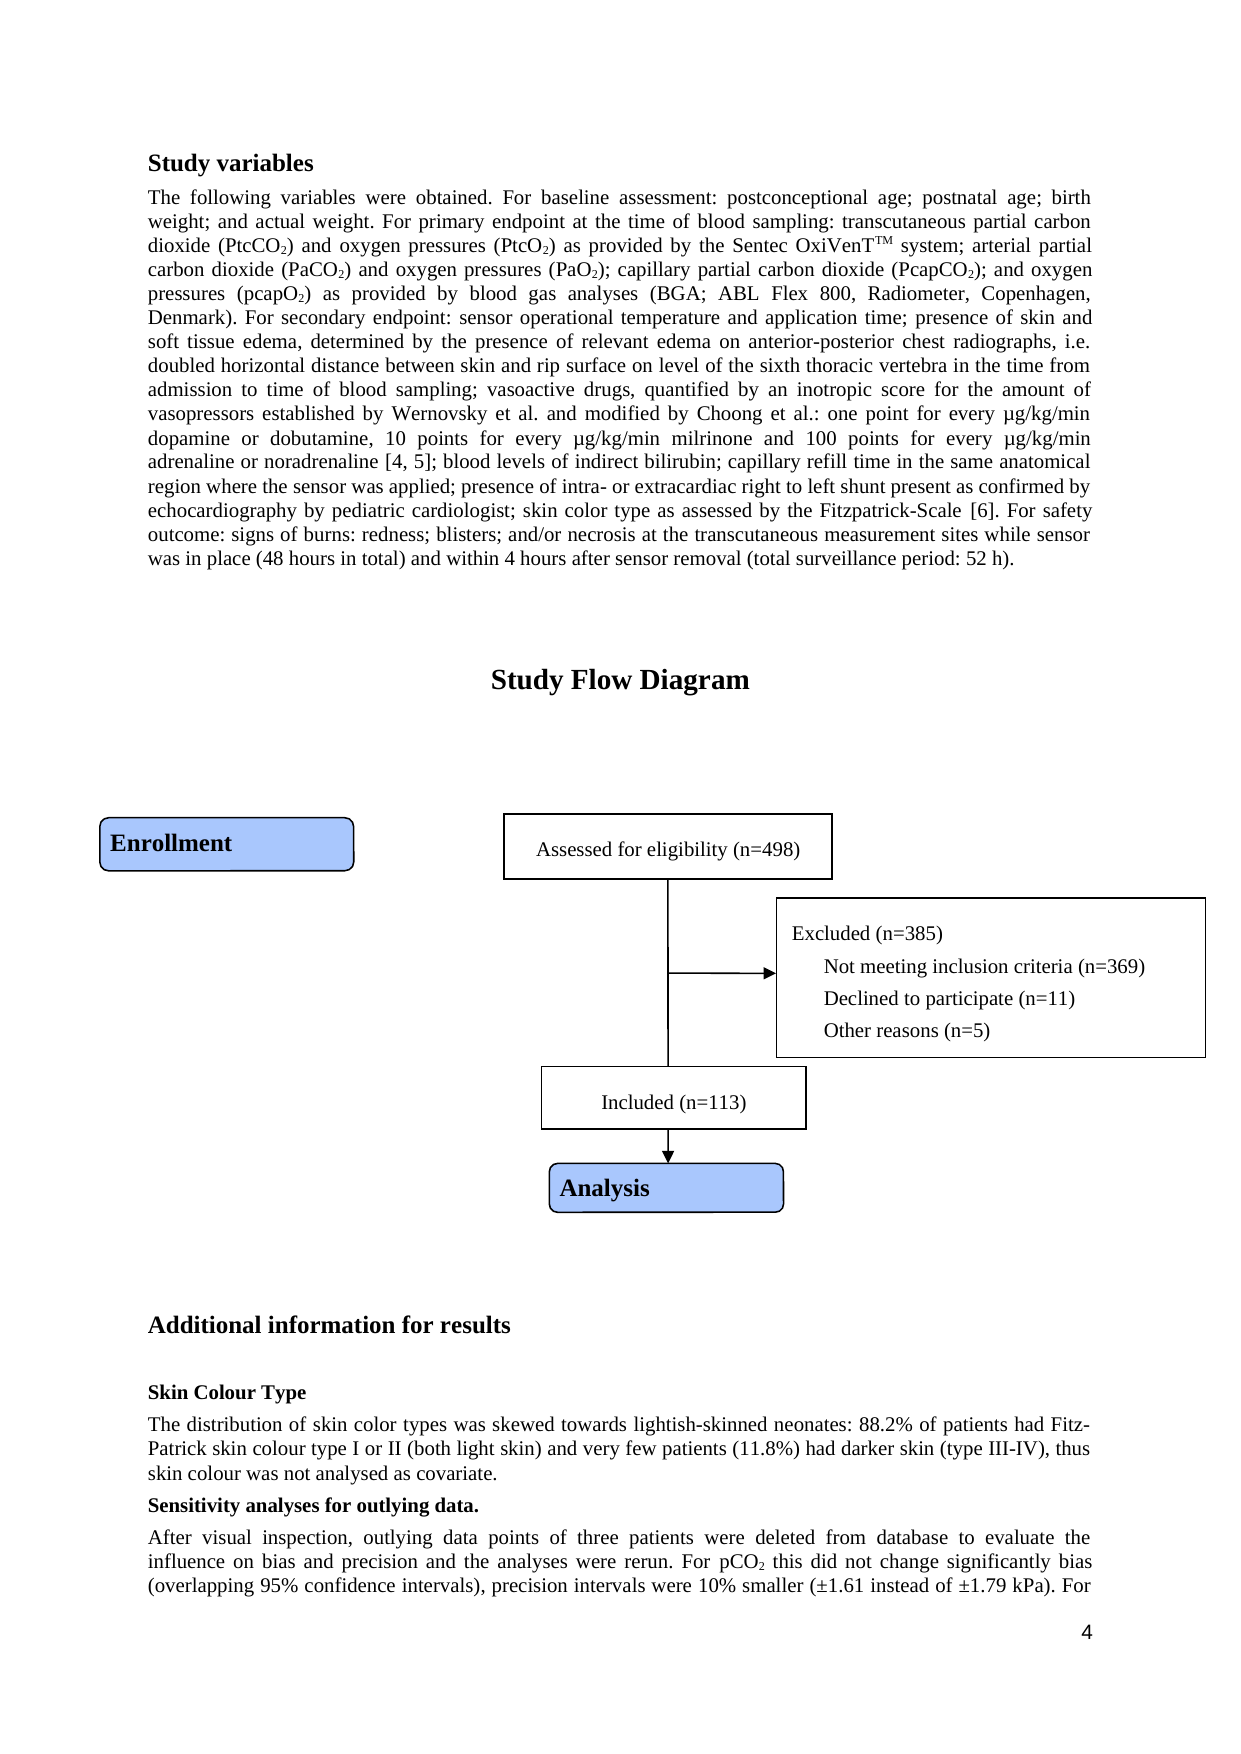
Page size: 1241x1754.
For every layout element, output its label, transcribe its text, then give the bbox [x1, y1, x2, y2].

text Skin Colour Type [148, 1380, 1092, 1404]
text The distribution of skin color types was skewed towards lightish-skinned neonates: 88.2% of patients had Fitz-Patrick skin colour type I or II (both light skin) and very few patients (11.8%) had darker skin (type III-IV), thus skin colour was not analysed as covariate. [148, 1412, 1092, 1484]
text Sensitivity analyses for outlying data. [148, 1493, 1092, 1517]
subtitle Study variables [148, 148, 1092, 176]
text The following variables were obtained. For baseline assessment: postconceptional age; postnatal age; birth weight; and actual weight. For primary endpoint at the time of blood sampling: transcutaneous partial carbon dioxide (PtcCO2) and oxygen pressures (PtcO2) as provided by the Sentec OxiVenTTM system; arterial partial carbon dioxide (PaCO2) and oxygen pressures (PaO2); capillary partial carbon dioxide (PcapCO2); and oxygen pressures (pcapO2) as provided by blood gas analyses (BGA; ABL Flex 800, Radiometer, Copenhagen, Denmark). For secondary endpoint: sensor operational temperature and application time; presence of skin and soft tissue edema, determined by the presence of relevant edema on anterior-posterior chest radiographs, i.e. doubled horizontal distance between skin and rip surface on level of the sixth thoracic vertebra in the time from admission to time of blood sampling; vasoactive drugs, quantified by an inotropic score for the amount of vasopressors established by Wernovsky et al. and modified by Choong et al.: one point for every µg/kg/min dopamine or dobutamine, 10 points for every µg/kg/min milrinone and 100 points for every µg/kg/min adrenaline or noradrenaline [4, 5]; blood levels of indirect bilirubin; capillary refill time in the same anatomical region where the sensor was applied; presence of intra- or extracardiac right to left shunt present as confirmed by echocardiography by pediatric cardiologist; skin color type as assessed by the Fitzpatrick-Scale [6]. For safety outcome: signs of burns: redness; blisters; and/or necrosis at the transcutaneous measurement sites while sensor was in place (48 hours in total) and within 4 hours after sensor removal (total surveillance period: 52 h). [148, 185, 1092, 570]
subtitle Additional information for results [148, 1311, 1092, 1339]
text Study Flow Diagram [148, 662, 1092, 695]
